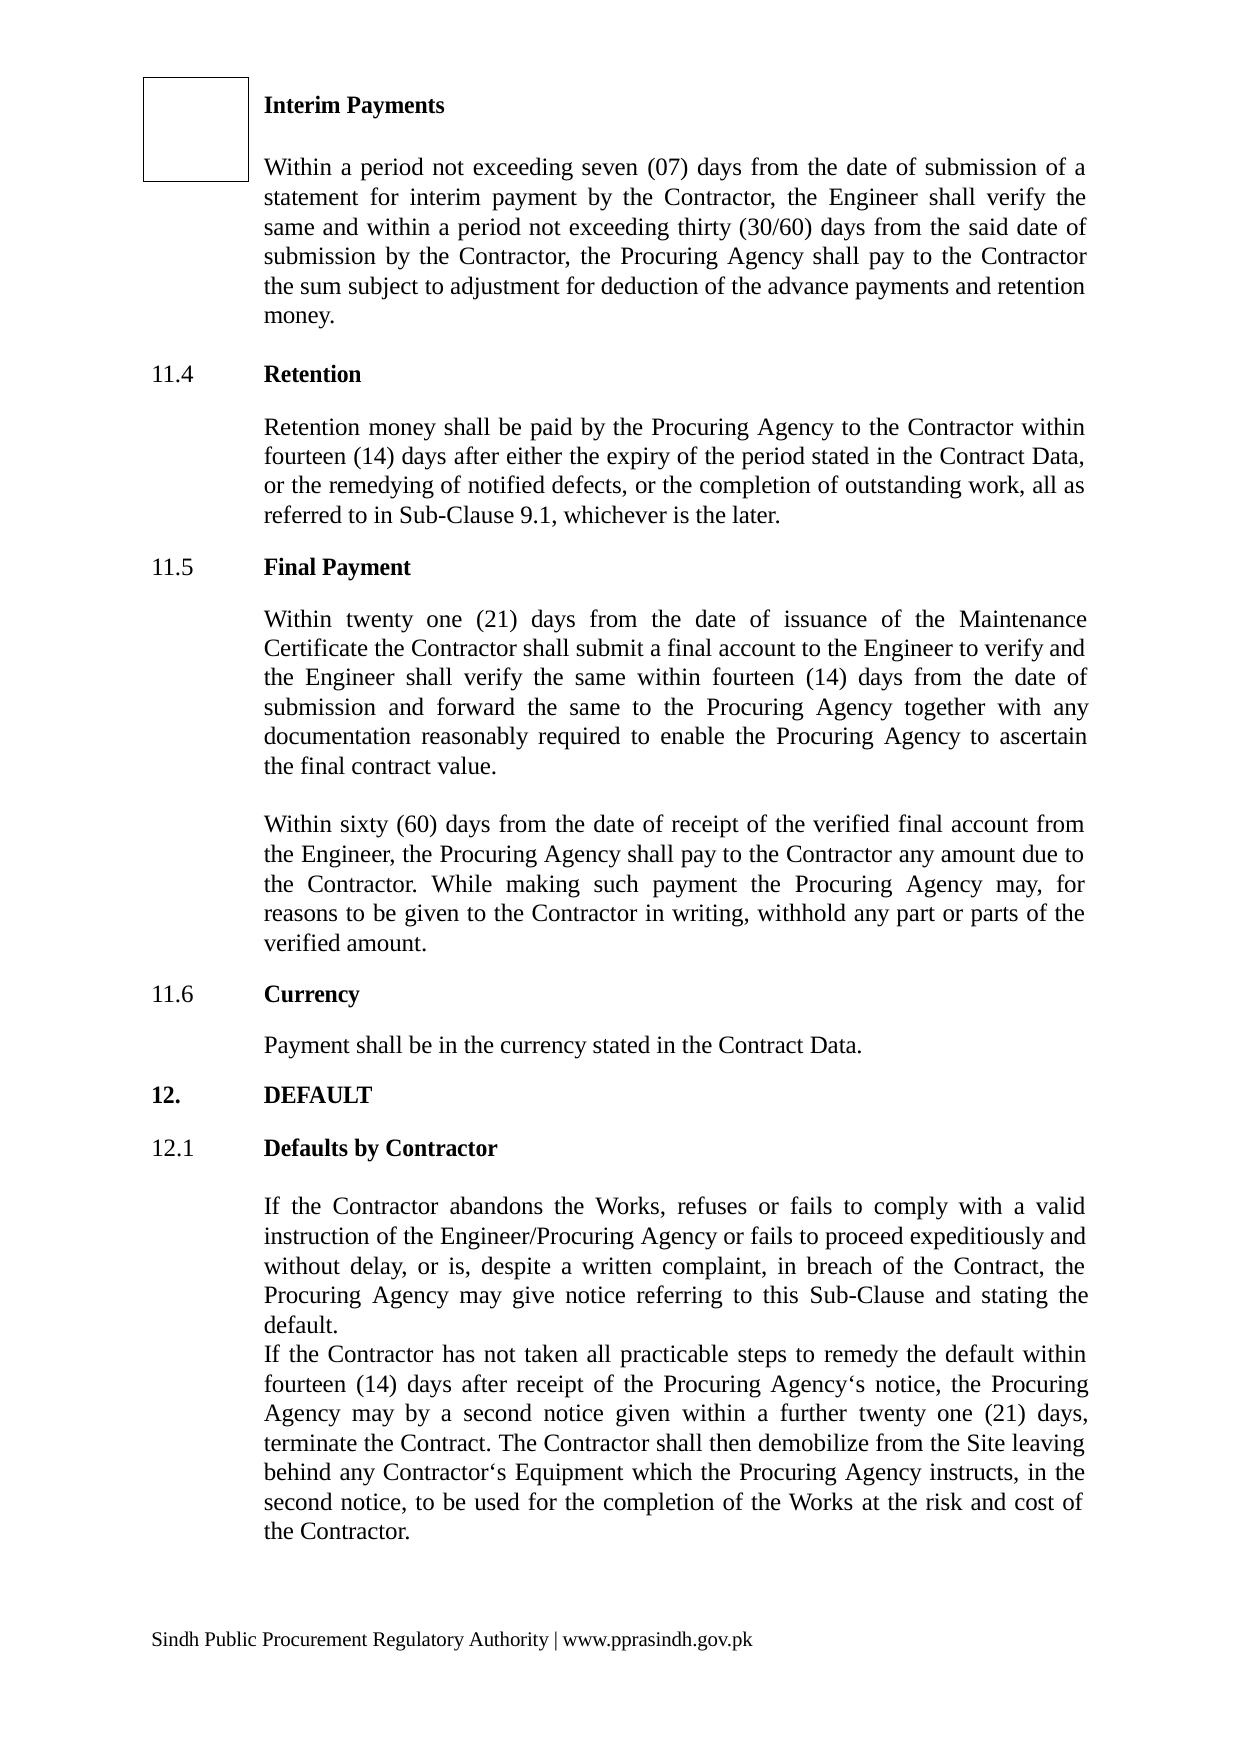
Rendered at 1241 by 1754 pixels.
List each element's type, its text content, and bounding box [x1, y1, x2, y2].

text statement for interim payment by the Contractor, the Engineer shall verify the [151, 182, 1134, 212]
text default. [151, 1309, 1134, 1339]
text 11.6 Currency [151, 982, 1134, 1008]
text fourteen (14) days after either the expiry of the period stated in the Contract Data, [151, 441, 1134, 470]
text 12.1 Defaults by Contractor [151, 1133, 1134, 1162]
text 11.4 Retention [151, 355, 1134, 389]
text the Engineer shall verify the same within fourteen (14) days from the date of [151, 662, 1134, 692]
text 11.5 Final Payment [151, 554, 1134, 581]
text the Contractor. [151, 1516, 1134, 1545]
text without delay, or is, despite a written complaint, in breach of the Contract, the [151, 1250, 1134, 1280]
text the sum subject to adjustment for deduction of the advance payments and retention [151, 271, 1134, 300]
text the Engineer, the Procuring Agency shall pay to the Contractor any amount due to [151, 839, 1134, 868]
text the Contractor. While making such payment the Procuring Agency may, for [151, 868, 1134, 898]
text If the Contractor has not taken all practicable steps to remedy the default within [151, 1339, 1134, 1368]
text 11.3 Interim Payments [249, 77, 1134, 123]
text referred to in Sub-Clause 9.1, whichever is the later. [151, 499, 1134, 529]
text the final contract value. [151, 751, 1134, 780]
text Within twenty one (21) days from the date of issuance of the Maintenance [151, 606, 1134, 633]
text submission by the Contractor, the Procuring Agency shall pay to the Contractor [151, 241, 1134, 271]
text 12. DEFAULT [151, 1083, 1134, 1108]
text submission and forward the same to the Procuring Agency together with any [151, 692, 1134, 721]
text Retention money shall be paid by the Procuring Agency to the Contractor within [151, 414, 1134, 441]
text Agency may by a second notice given within a further twenty one (21) days, [151, 1398, 1134, 1427]
text reasons to be given to the Contractor in writing, withhold any part or parts of the [151, 898, 1134, 927]
text same and within a period not exceeding thirty (30/60) days from the said date of [151, 212, 1134, 241]
text Sindh Public Procurement Regulatory Authority | www.pprasindh.gov.pk 44 [151, 1620, 1134, 1656]
text or the remedying of notified defects, or the completion of outstanding work, all as [151, 470, 1134, 499]
text terminate the Contract. The Contractor shall then demobilize from the Site leaving [151, 1427, 1134, 1457]
text second notice, to be used for the completion of the Works at the risk and cost of [151, 1486, 1134, 1516]
text documentation reasonably required to enable the Procuring Agency to ascertain [151, 721, 1134, 751]
text instruction of the Engineer/Procuring Agency or fails to proceed expeditiously and [151, 1221, 1134, 1250]
text Within sixty (60) days from the date of receipt of the verified final account from [151, 805, 1134, 839]
text behind any Contractor‘s Equipment which the Procuring Agency instructs, in the [151, 1457, 1134, 1486]
text Payment shall be in the currency stated in the Contract Data. [151, 1033, 1134, 1058]
text Certificate the Contractor shall submit a final account to the Engineer to verify and [151, 633, 1134, 662]
text money. [151, 300, 1134, 330]
text Procuring Agency may give notice referring to this Sub-Clause and stating the [151, 1280, 1134, 1309]
text Within a period not exceeding seven (07) days from the date of submission of a [249, 148, 1134, 182]
text verified amount. [151, 927, 1134, 957]
text fourteen (14) days after receipt of the Procuring Agency‘s notice, the Procuring [151, 1368, 1134, 1398]
text If the Contractor abandons the Works, refuses or fails to comply with a valid [151, 1187, 1134, 1221]
